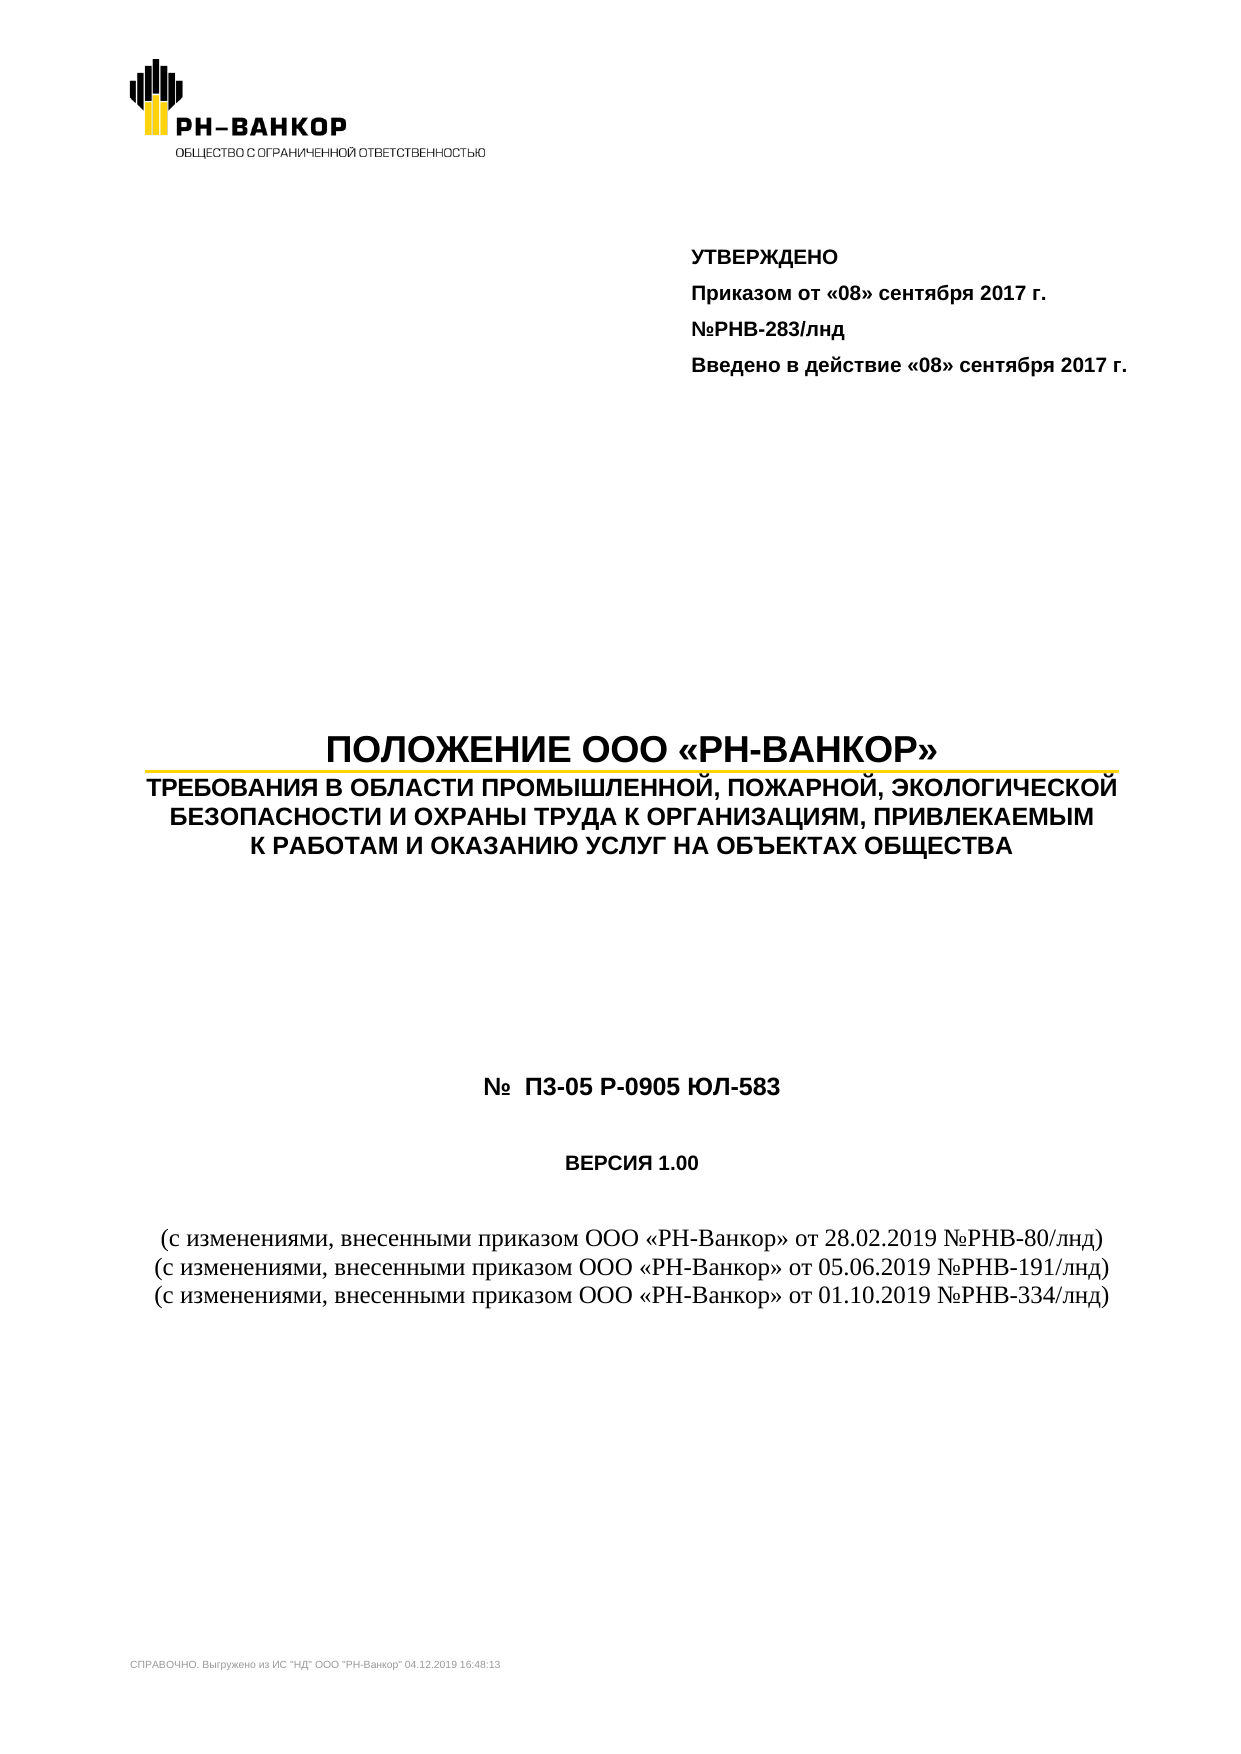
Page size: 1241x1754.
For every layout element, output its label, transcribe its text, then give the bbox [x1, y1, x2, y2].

picture [129, 59, 485, 159]
text ТРЕБОВАНИЯ в области промышленной, пожарной, экологической безопасности и охраны труда к организациям, привлекаемым [130, 773, 1134, 831]
table_header ПОЛОЖЕНИЕ ООО «РН-ВАНКОР» [145, 727, 1119, 770]
text (с изменениями, внесенными приказом ООО «РН-Ванкор» от 01.10.2019 №РНВ-334/лнд) [130, 1280, 1134, 1309]
text Приказом от «08» сентября 2017 г. [691, 281, 1134, 305]
text к работам и оказанию услуг на объектах Общества [130, 831, 1134, 859]
text Введено в действие «08» сентября 2017 г. [691, 353, 1134, 377]
text (с изменениями, внесенными приказом ООО «РН-Ванкор» от 28.02.2019 №РНВ-80/лнд) [130, 1223, 1134, 1252]
text ВЕРСИЯ 1.00 [130, 1151, 1134, 1175]
text № П3-05 Р-0905 ЮЛ-583 [130, 1071, 1134, 1100]
text №РНВ-283/лнд [691, 317, 1134, 341]
text УТВЕРЖДЕНО [691, 245, 1134, 269]
text (с изменениями, внесенными приказом ООО «РН-Ванкор» от 05.06.2019 №РНВ-191/лнд) [130, 1252, 1134, 1280]
